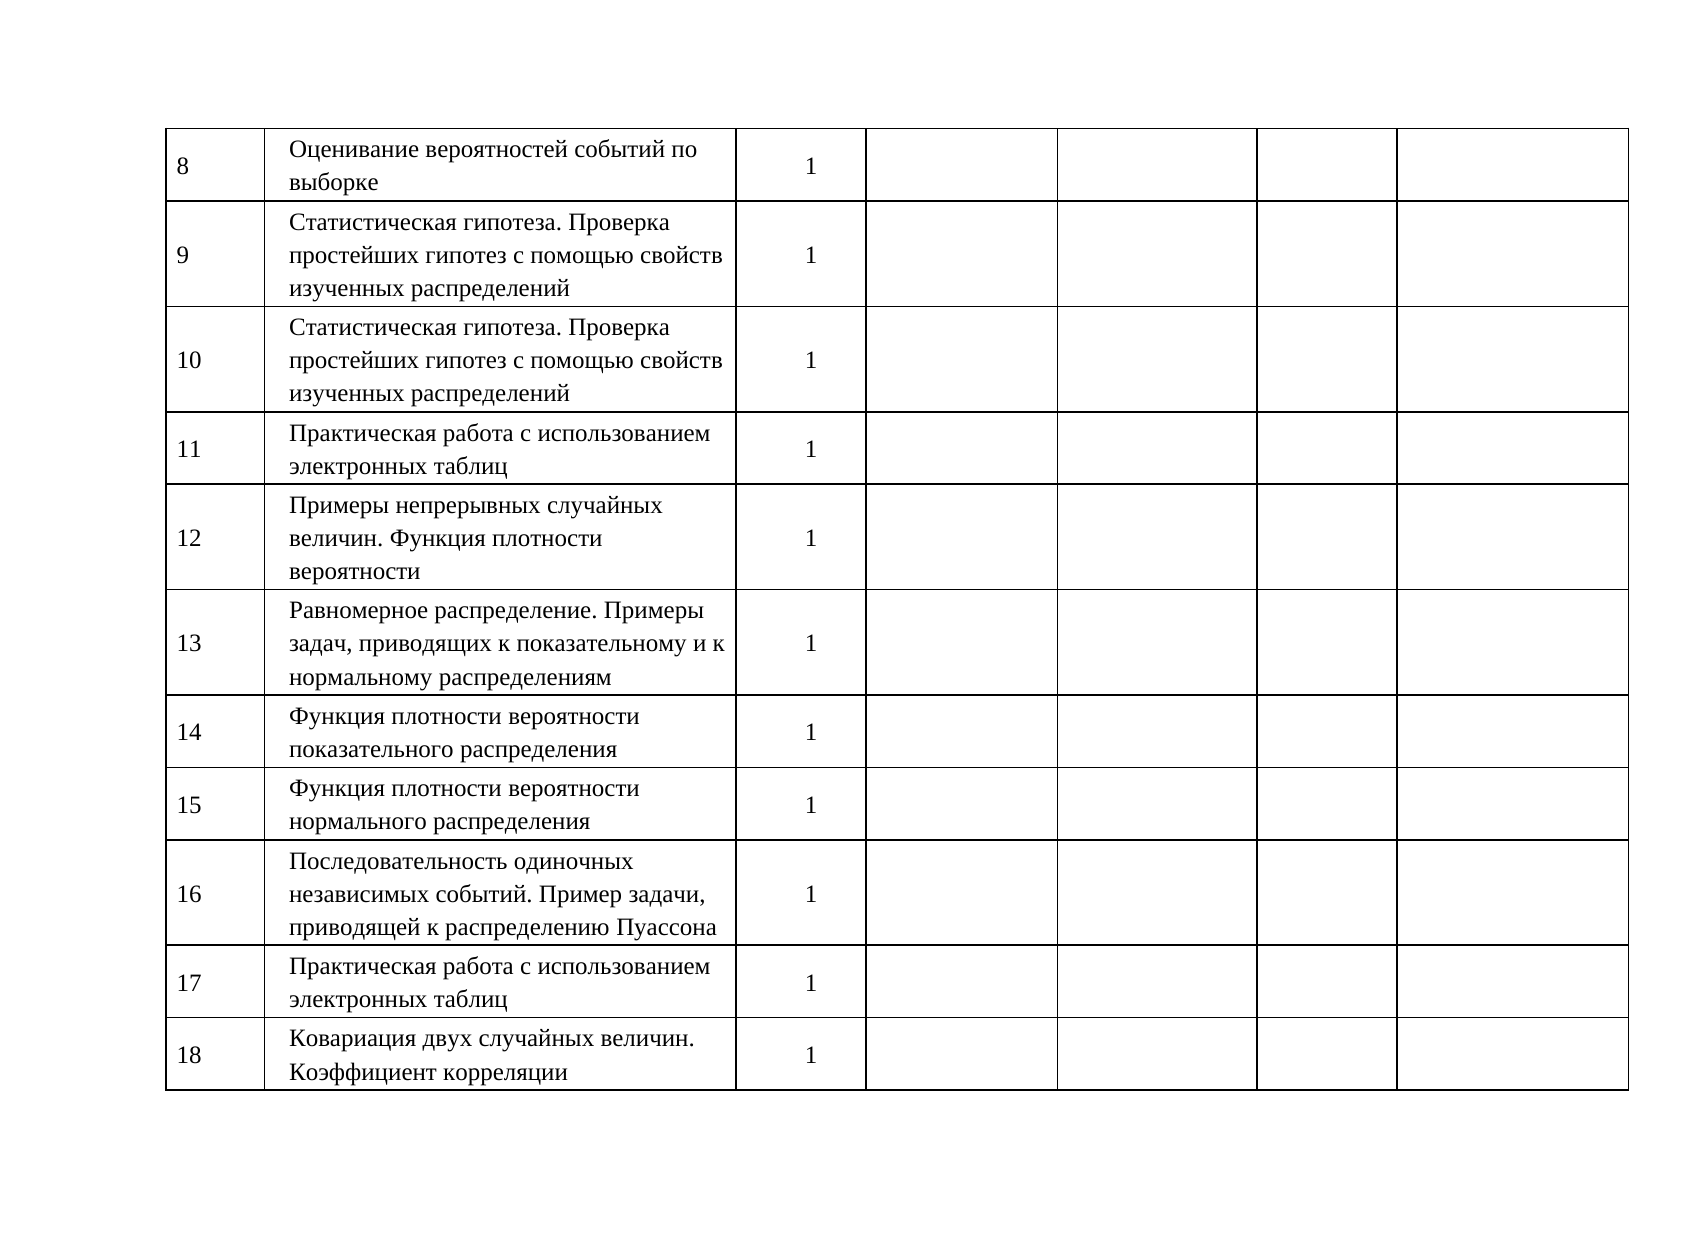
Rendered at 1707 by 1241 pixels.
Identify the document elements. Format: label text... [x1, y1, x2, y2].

table_cell [1398, 768, 1628, 839]
table_cell [1258, 946, 1396, 1017]
table_cell 11 [167, 413, 264, 483]
table_cell [1258, 841, 1396, 944]
table_cell [867, 590, 1057, 694]
table_cell 1 [737, 413, 865, 483]
table_cell [1258, 485, 1396, 589]
table_cell [867, 946, 1057, 1017]
table_cell [1258, 413, 1396, 483]
table_cell 1 [737, 202, 865, 306]
table_cell [867, 202, 1057, 306]
table_cell 13 [167, 590, 264, 694]
table_cell 1 [737, 307, 865, 411]
table_cell [867, 129, 1057, 200]
table_cell 16 [167, 841, 264, 944]
table_cell Практическая работа с использованием электронных таблиц [265, 413, 735, 483]
table_cell [1398, 946, 1628, 1017]
table_cell [867, 768, 1057, 839]
table_cell [1258, 1018, 1396, 1089]
table_cell Примеры непрерывных случайных величин. Функция плотности вероятности [265, 485, 735, 589]
table_cell [867, 307, 1057, 411]
table_cell [1058, 1018, 1256, 1089]
table_cell [1398, 413, 1628, 483]
table_cell [1058, 307, 1256, 411]
table_cell [1058, 946, 1256, 1017]
table_cell [1398, 590, 1628, 694]
table_cell 1 [737, 485, 865, 589]
table_cell Статистическая гипотеза. Проверка простейших гипотез с помощью свойств изученных распределений [265, 202, 735, 306]
table_cell [1398, 696, 1628, 767]
table_cell Равномерное распределение. Примеры задач, приводящих к показательному и к нормальному распределениям [265, 590, 735, 694]
table_cell [1258, 768, 1396, 839]
table_cell 17 [167, 946, 264, 1017]
table_cell [1058, 129, 1256, 200]
table_cell [1398, 1018, 1628, 1089]
table_cell [1258, 307, 1396, 411]
table_cell 14 [167, 696, 264, 767]
table_cell [1398, 202, 1628, 306]
table_cell 15 [167, 768, 264, 839]
table_cell [867, 696, 1057, 767]
table_cell [867, 413, 1057, 483]
table_cell 9 [167, 202, 264, 306]
table_cell Оценивание вероятностей событий по выборке [265, 129, 735, 200]
table_cell [1058, 590, 1256, 694]
table_cell [1058, 202, 1256, 306]
table_cell [1398, 307, 1628, 411]
table_cell 10 [167, 307, 264, 411]
table_cell Функция плотности вероятности показательного распределения [265, 696, 735, 767]
table_cell Функция плотности вероятности нормального распределения [265, 768, 735, 839]
table_cell 18 [167, 1018, 264, 1089]
table_cell [1398, 841, 1628, 944]
table_cell 1 [737, 590, 865, 694]
table_cell [1058, 485, 1256, 589]
table_cell [867, 485, 1057, 589]
table_cell 1 [737, 946, 865, 1017]
table_cell Последовательность одиночных независимых событий. Пример задачи, приводящей к распределению Пуассона [265, 841, 735, 944]
table_cell Ковариация двух случайных величин. Коэффициент корреляции [265, 1018, 735, 1089]
table_cell [1398, 485, 1628, 589]
table_cell 8 [167, 129, 264, 200]
table_cell 1 [737, 129, 865, 200]
table_cell [1058, 696, 1256, 767]
table_cell [1058, 768, 1256, 839]
table_cell 1 [737, 768, 865, 839]
table_cell [1258, 590, 1396, 694]
table_cell [1058, 841, 1256, 944]
table_cell [1258, 696, 1396, 767]
table_cell Практическая работа с использованием электронных таблиц [265, 946, 735, 1017]
table_cell [867, 1018, 1057, 1089]
table_cell [867, 841, 1057, 944]
table_cell Статистическая гипотеза. Проверка простейших гипотез с помощью свойств изученных распределений [265, 307, 735, 411]
table_cell [1058, 413, 1256, 483]
table_cell 12 [167, 485, 264, 589]
table_cell 1 [737, 841, 865, 944]
table_cell [1258, 129, 1396, 200]
table_cell 1 [737, 696, 865, 767]
table_cell [1398, 129, 1628, 200]
table_cell 1 [737, 1018, 865, 1089]
table_cell [1258, 202, 1396, 306]
